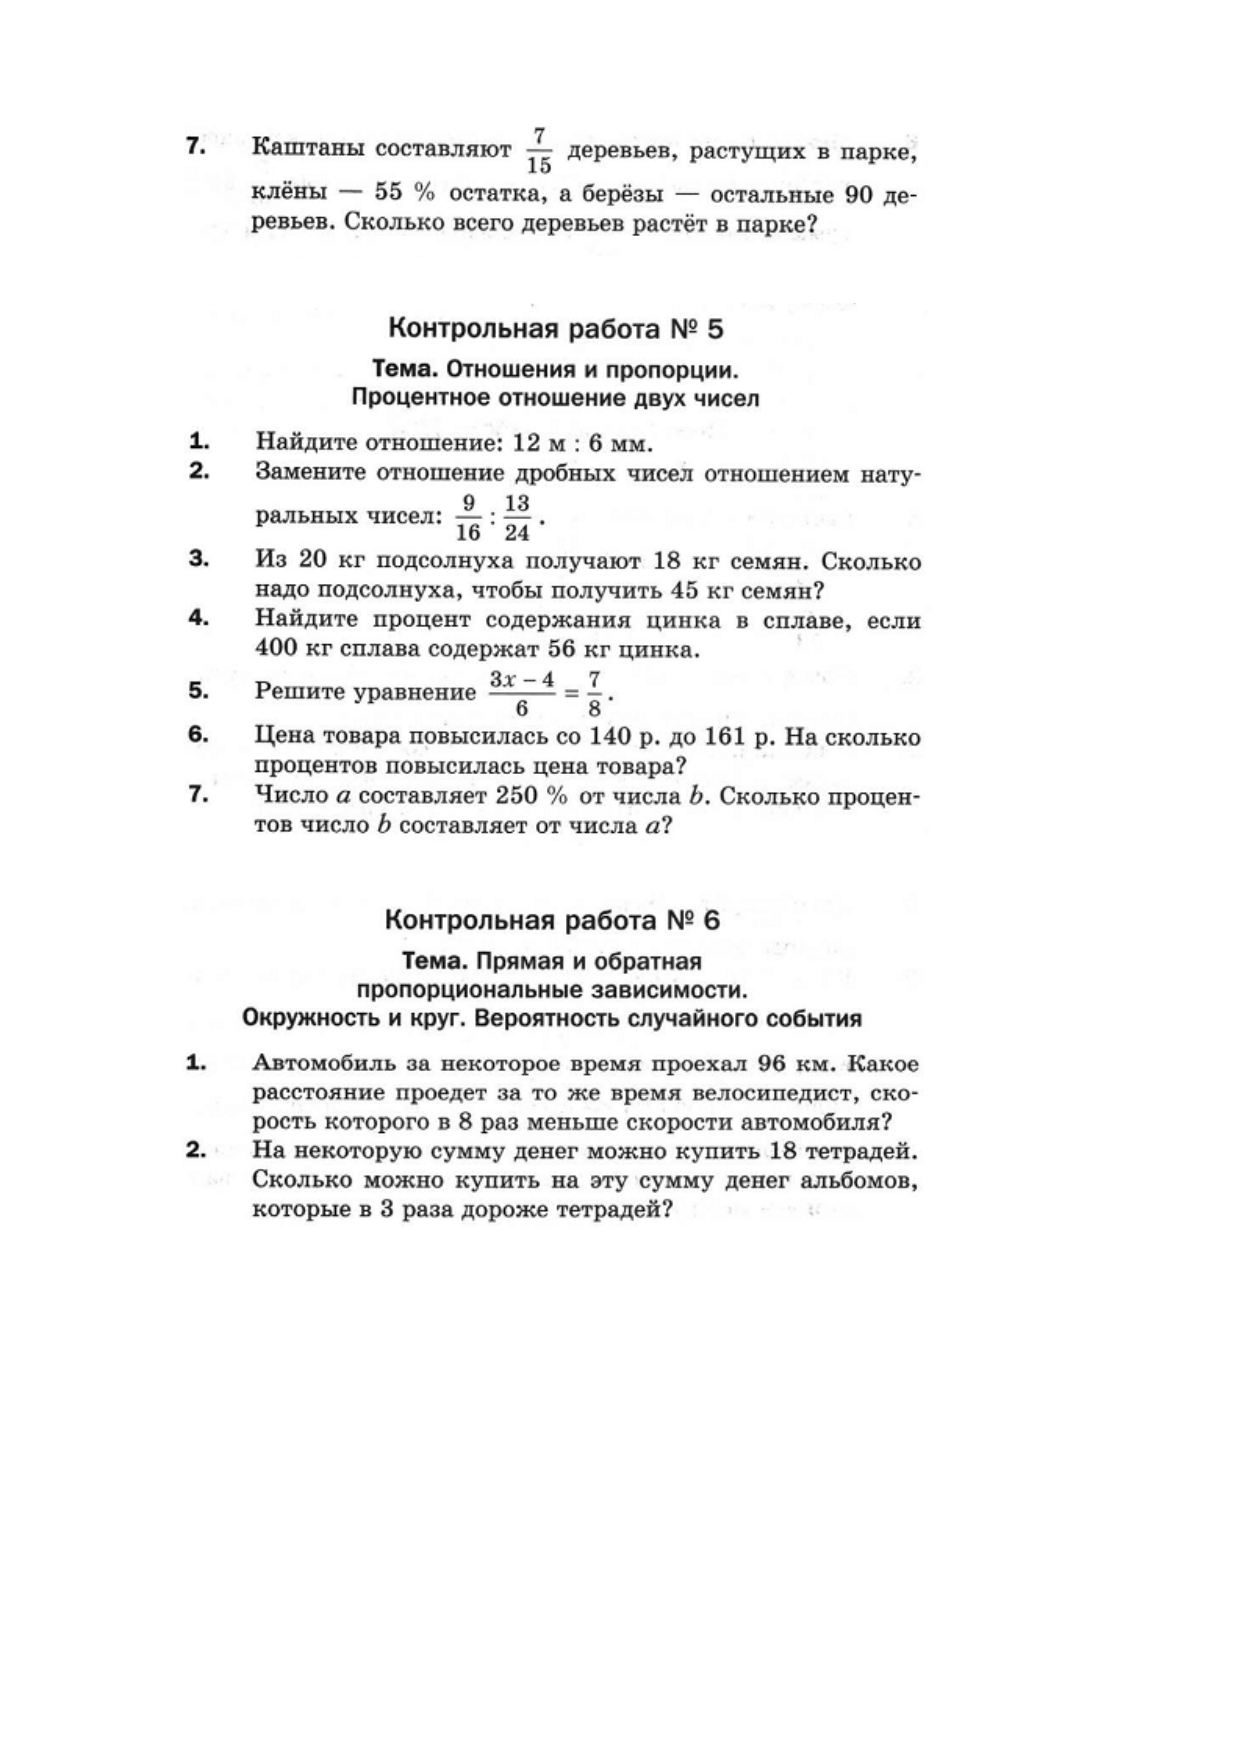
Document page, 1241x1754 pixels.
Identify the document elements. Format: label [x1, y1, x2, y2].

picture [177, 118, 928, 258]
picture [177, 891, 928, 1229]
picture [177, 303, 940, 846]
